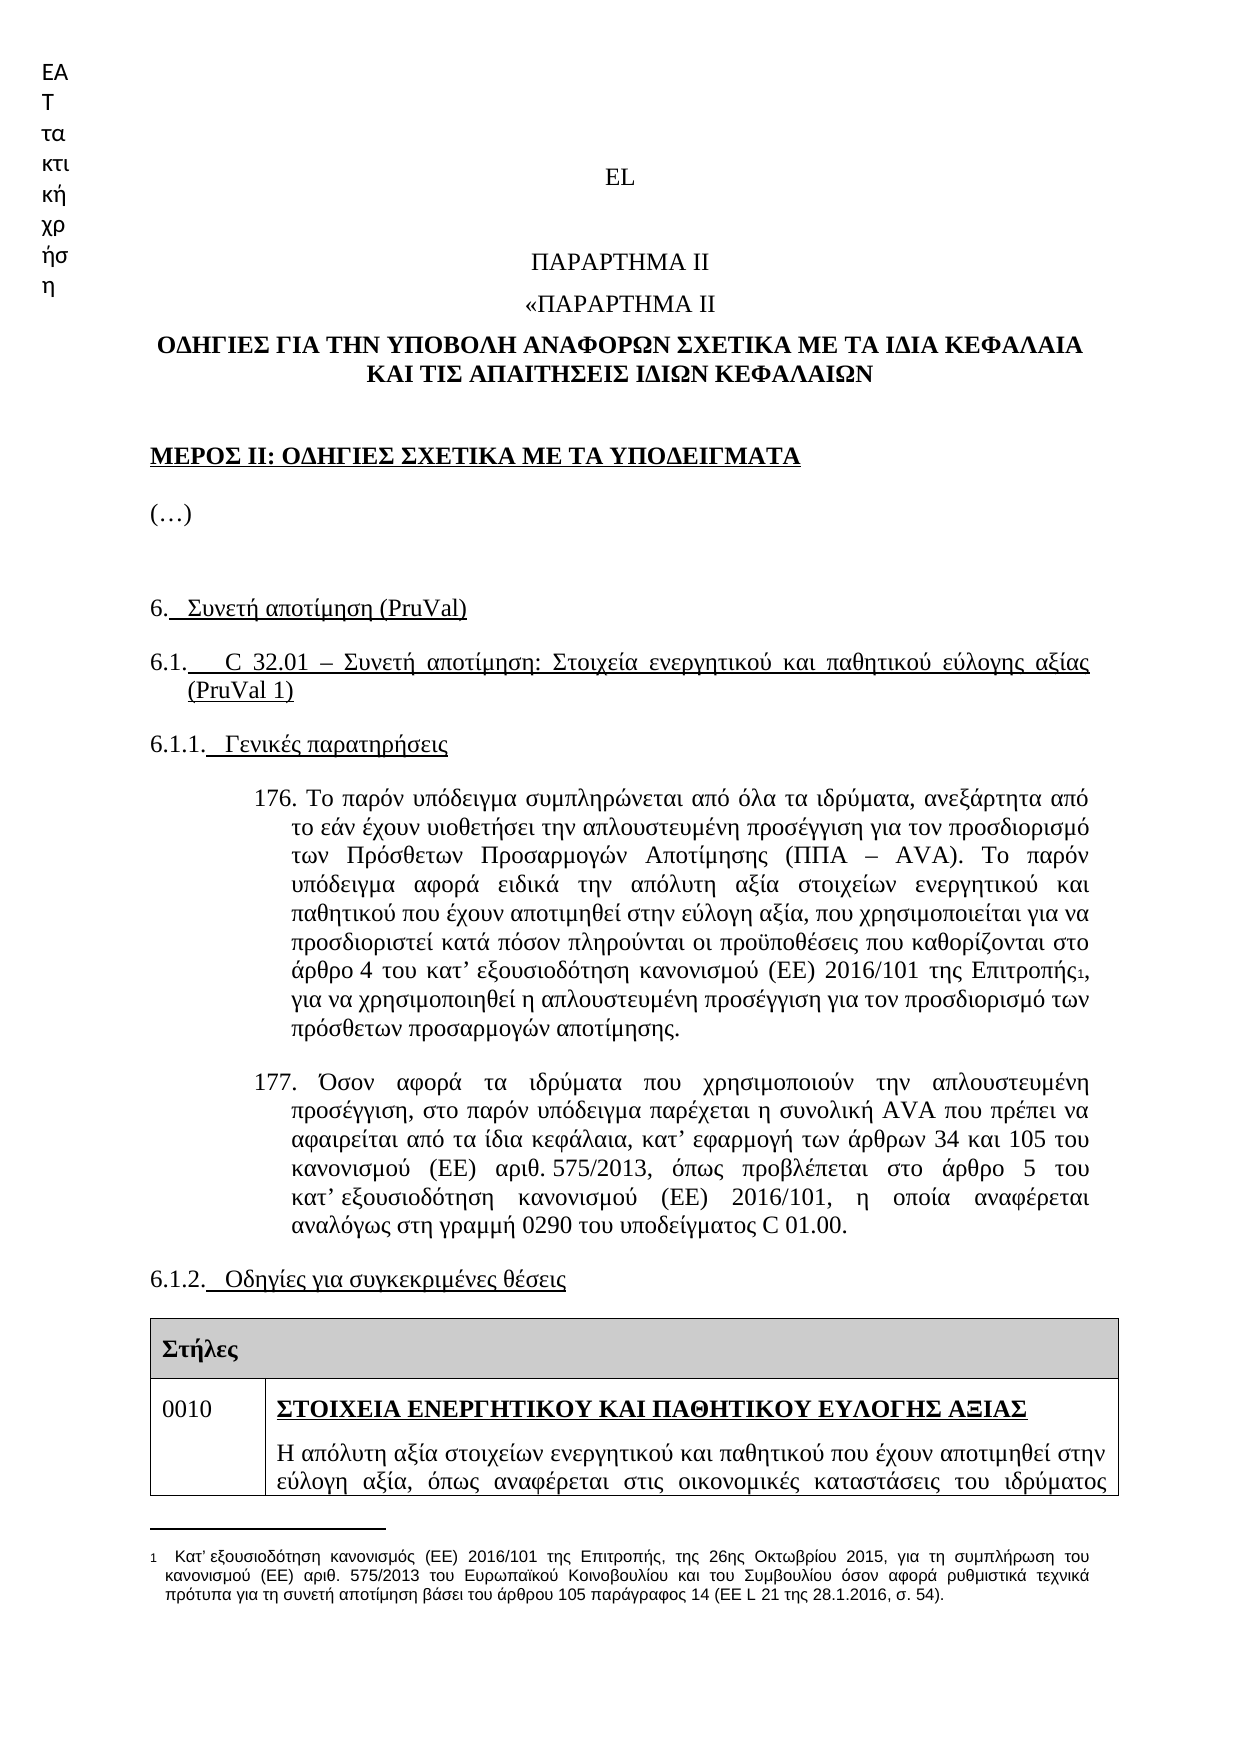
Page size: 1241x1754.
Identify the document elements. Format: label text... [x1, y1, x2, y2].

list 6. Συνετή αποτίμηση (PruVal) [150, 593, 1090, 622]
text ΜΕΡΟΣ II: ΟΔΗΓΙΕΣ ΣΧΕΤΙΚΑ ΜΕ ΤΑ ΥΠΟΔΕΙΓΜΑΤΑ [150, 441, 1090, 470]
text (…) [150, 498, 1090, 527]
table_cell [266, 1379, 1118, 1495]
list 6.1.1. Γενικές παρατηρήσεις [150, 729, 1090, 758]
text EL [150, 162, 1090, 191]
list 6.1.2. Οδηγίες για συγκεκριμένες θέσεις [150, 1264, 1090, 1293]
text ΠΑΡΑΡΤΗΜΑ II [150, 247, 1090, 276]
text ΟΔΗΓΙΕΣ ΓΙΑ ΤΗΝ ΥΠΟΒΟΛΗ ΑΝΑΦΟΡΩΝ ΣΧΕΤΙΚΑ ΜΕ ΤΑ ΙΔΙΑ ΚΕΦΑΛΑΙΑ ΚΑΙ ΤΙΣ ΑΠΑΙΤΗΣΕΙΣ ΙΔΙΩΝ ΚΕΦΑΛΑΙΩΝ [150, 330, 1090, 387]
list 6.1. C 32.01 – Συνετή αποτίμηση: Στοιχεία ενεργητικού και παθητικού εύλογης αξίας (PruVal 1) [150, 647, 1090, 704]
table_header Στήλες [151, 1319, 1118, 1378]
text «ΠΑΡΑΡΤΗΜΑ II [150, 289, 1090, 317]
table_cell 0010 [151, 1379, 265, 1495]
